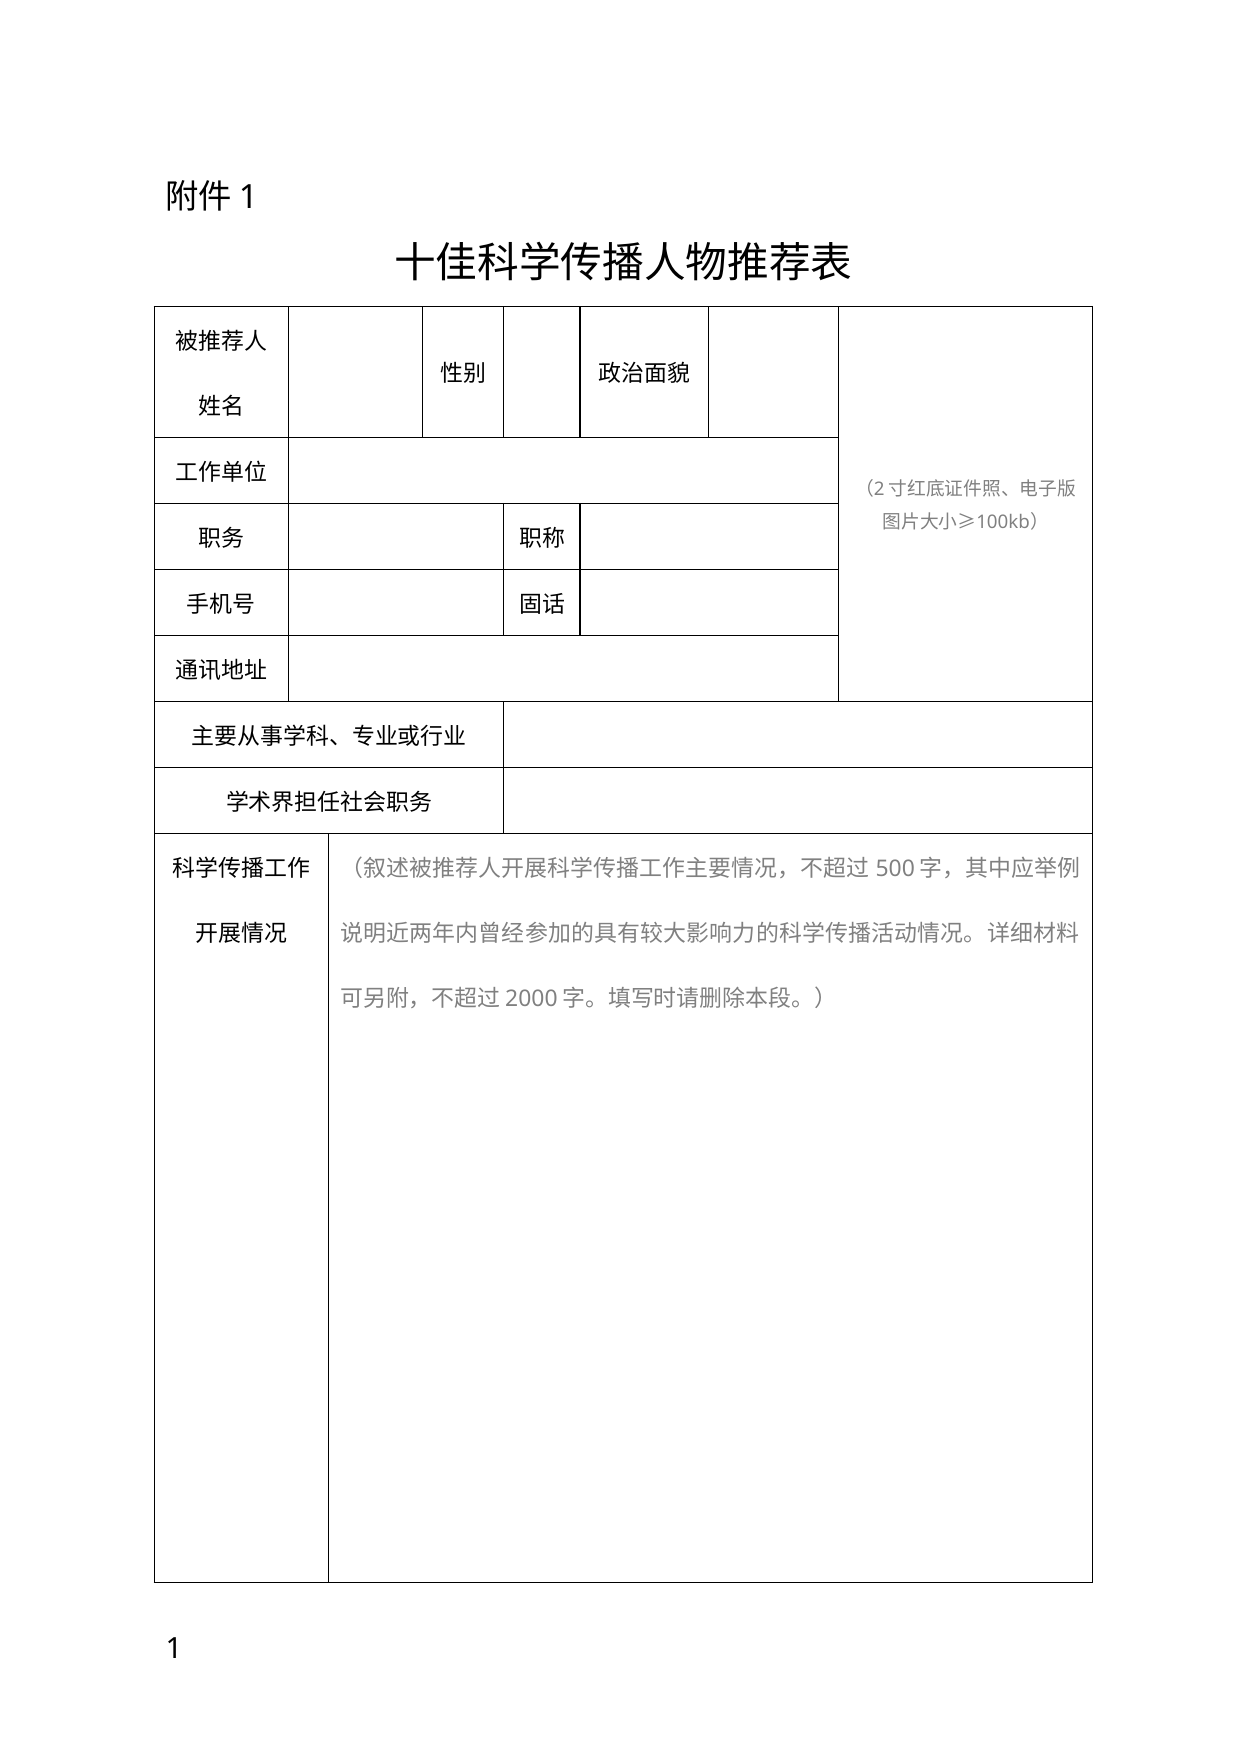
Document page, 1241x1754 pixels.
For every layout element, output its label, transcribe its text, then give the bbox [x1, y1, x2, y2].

table_header [289, 307, 422, 437]
table_header 被推荐人姓名 [155, 307, 288, 437]
text 十佳科学传播人物推荐表 [165, 227, 1081, 289]
table_cell 主要从事学科、专业或行业 [155, 702, 503, 767]
table_cell 职称 [504, 504, 579, 569]
table_cell [289, 438, 838, 503]
table_cell 固话 [504, 570, 579, 635]
table_cell [289, 636, 838, 701]
table_cell 工作单位 [155, 438, 288, 503]
table_cell 职务 [155, 504, 288, 569]
table_cell 通讯地址 [155, 636, 288, 701]
table_cell [289, 504, 503, 569]
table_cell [329, 834, 1092, 1582]
table_cell [504, 768, 1092, 833]
table_cell 学术界担任社会职务 [155, 768, 503, 833]
table_header （2寸红底证件照、电子版图片大小≥100kb） [839, 307, 1092, 701]
table_header [504, 307, 579, 437]
table_cell 科学传播工作开展情况 [155, 834, 328, 1582]
table_header 性别 [423, 307, 503, 437]
table_header 政治面貌 [581, 307, 708, 437]
table_header [709, 307, 838, 437]
table_cell [504, 702, 1092, 767]
table_cell [581, 504, 838, 569]
table_cell 手机号 [155, 570, 288, 635]
table_cell [581, 570, 838, 635]
text 附件1 [165, 162, 1081, 227]
table_cell [289, 570, 503, 635]
